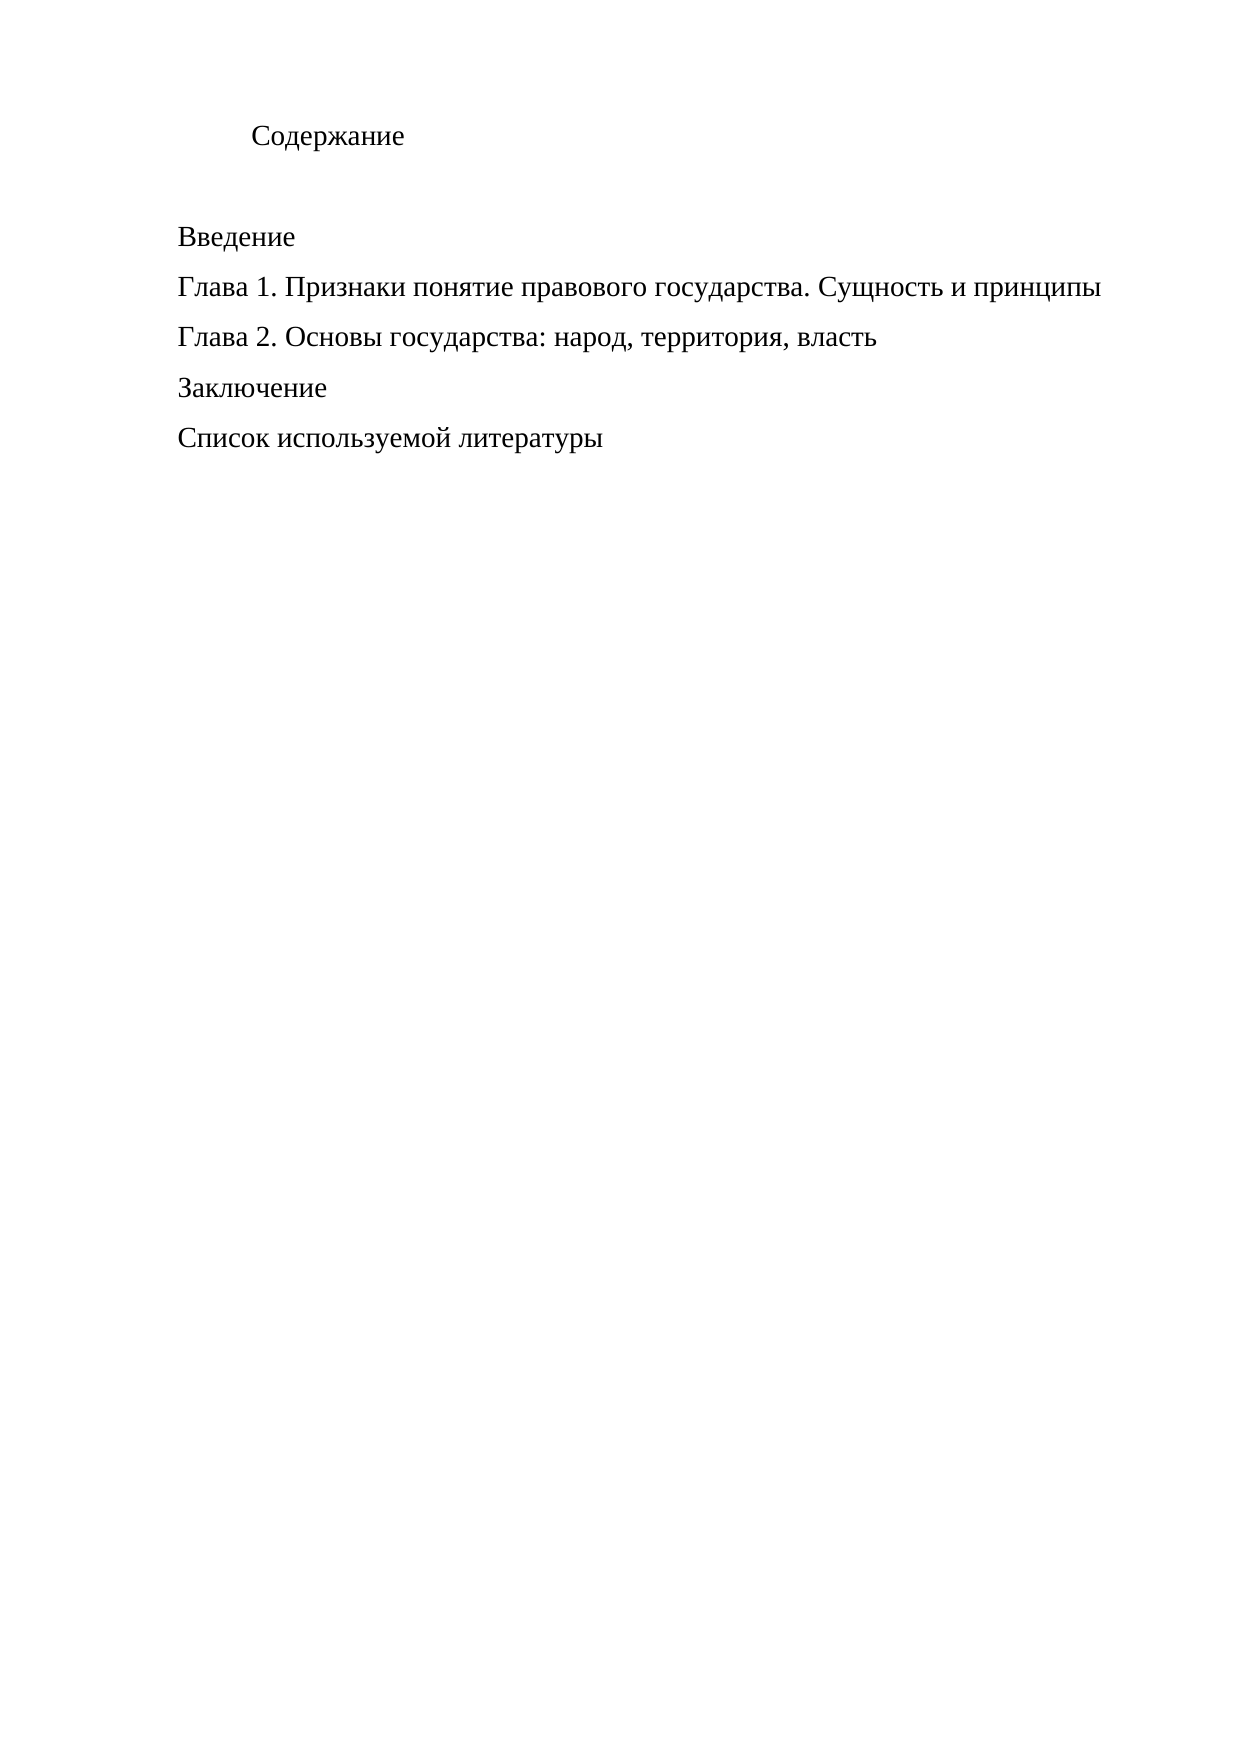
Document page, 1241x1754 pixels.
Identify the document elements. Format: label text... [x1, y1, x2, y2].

text Список используемой литературы [177, 420, 1152, 453]
text Заключение [177, 370, 1152, 403]
text Глава 2. Основы государства: народ, территория, власть [177, 319, 1152, 353]
text Глава 1. Признаки понятие правового государства. Сущность и принципы [177, 269, 1152, 303]
text Содержание [177, 118, 1152, 152]
text Введение [177, 219, 1152, 252]
